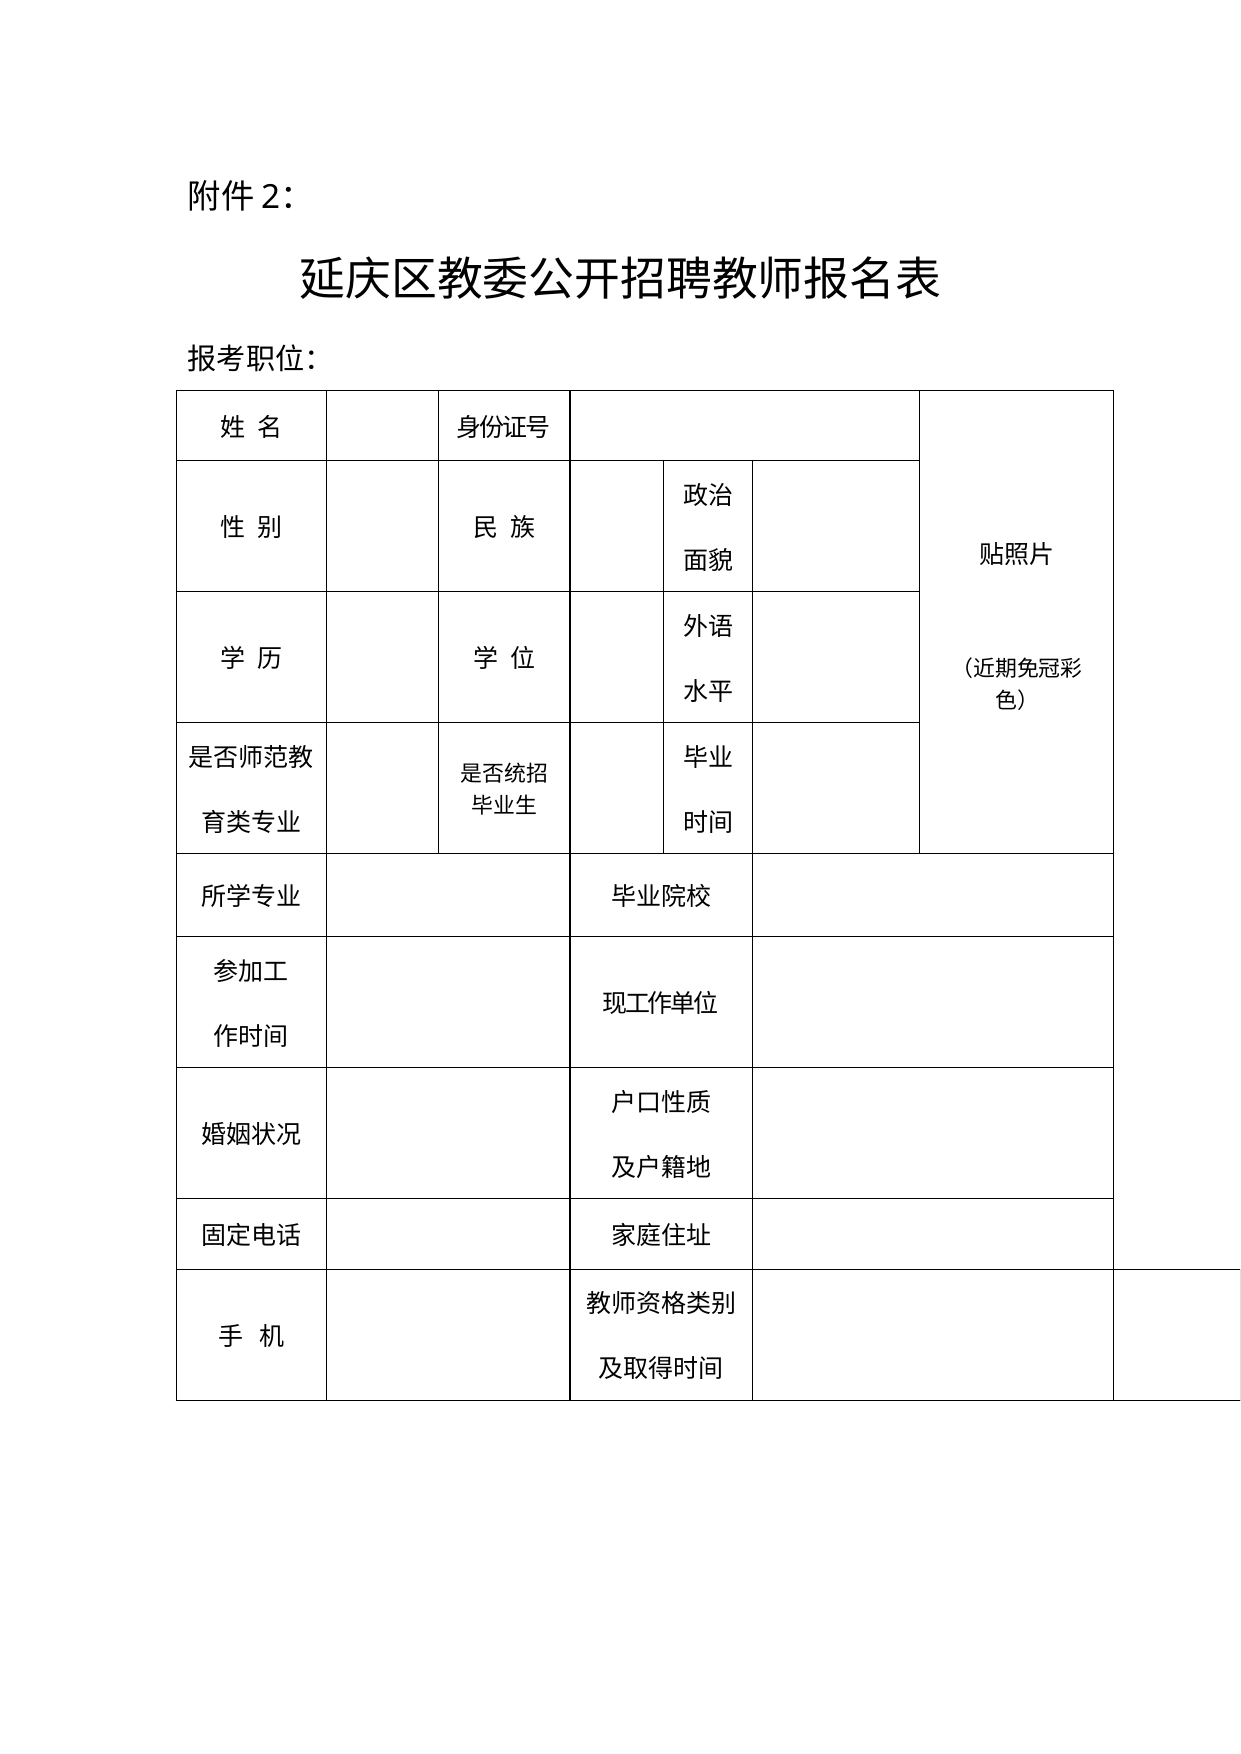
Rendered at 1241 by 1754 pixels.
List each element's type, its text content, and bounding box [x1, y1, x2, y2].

table_cell 学 历 [177, 592, 326, 722]
table_cell 婚姻状况 [177, 1068, 326, 1198]
table_cell [327, 854, 569, 936]
table_cell [571, 723, 663, 853]
table_cell [327, 1068, 569, 1198]
table_cell 政治面貌 [664, 461, 752, 591]
table_cell [571, 461, 663, 591]
table_header [327, 391, 438, 460]
table_header 姓 名 [177, 391, 326, 460]
table_cell [327, 723, 438, 853]
table_cell [571, 592, 663, 722]
table_cell [753, 1068, 1113, 1198]
table_cell 是否统招毕业生 [439, 723, 569, 853]
table_header [571, 391, 919, 460]
table_cell [753, 723, 919, 853]
table_cell [753, 1270, 1113, 1399]
table_cell 学 位 [439, 592, 569, 722]
table_cell 固定电话 [177, 1199, 326, 1268]
table_cell [327, 1199, 569, 1268]
table_cell 所学专业 [177, 854, 326, 936]
table_cell 教师资格类别 及取得时间 [571, 1270, 752, 1399]
text 报考职位： [187, 324, 1053, 389]
table_cell [327, 937, 569, 1067]
table_cell [753, 937, 1113, 1067]
text 延庆区教委公开招聘教师报名表 [187, 227, 1053, 324]
table_header 身份证号 [439, 391, 569, 460]
table_cell 手 机 [177, 1270, 326, 1399]
table_cell [327, 1270, 569, 1399]
table_cell [1114, 1270, 1240, 1399]
table_cell [327, 592, 438, 722]
table_cell 户口性质 及户籍地 [571, 1068, 752, 1198]
table_cell [753, 592, 919, 722]
table_cell 家庭住址 [571, 1199, 752, 1268]
table_cell 毕业时间 [664, 723, 752, 853]
table_cell 参加工 作时间 [177, 937, 326, 1067]
text 附件2： [187, 162, 1053, 227]
table_cell [753, 1199, 1113, 1268]
table_header 贴照片 （近期免冠彩色） [920, 391, 1113, 853]
table_cell 是否师范教育类专业 [177, 723, 326, 853]
table_cell 外语水平 [664, 592, 752, 722]
table_cell [753, 461, 919, 591]
table_cell [327, 461, 438, 591]
table_cell 现工作单位 [571, 937, 752, 1067]
table_cell [753, 854, 1113, 936]
table_cell 民 族 [439, 461, 569, 591]
table_cell 性 别 [177, 461, 326, 591]
table_cell 毕业院校 [571, 854, 752, 936]
